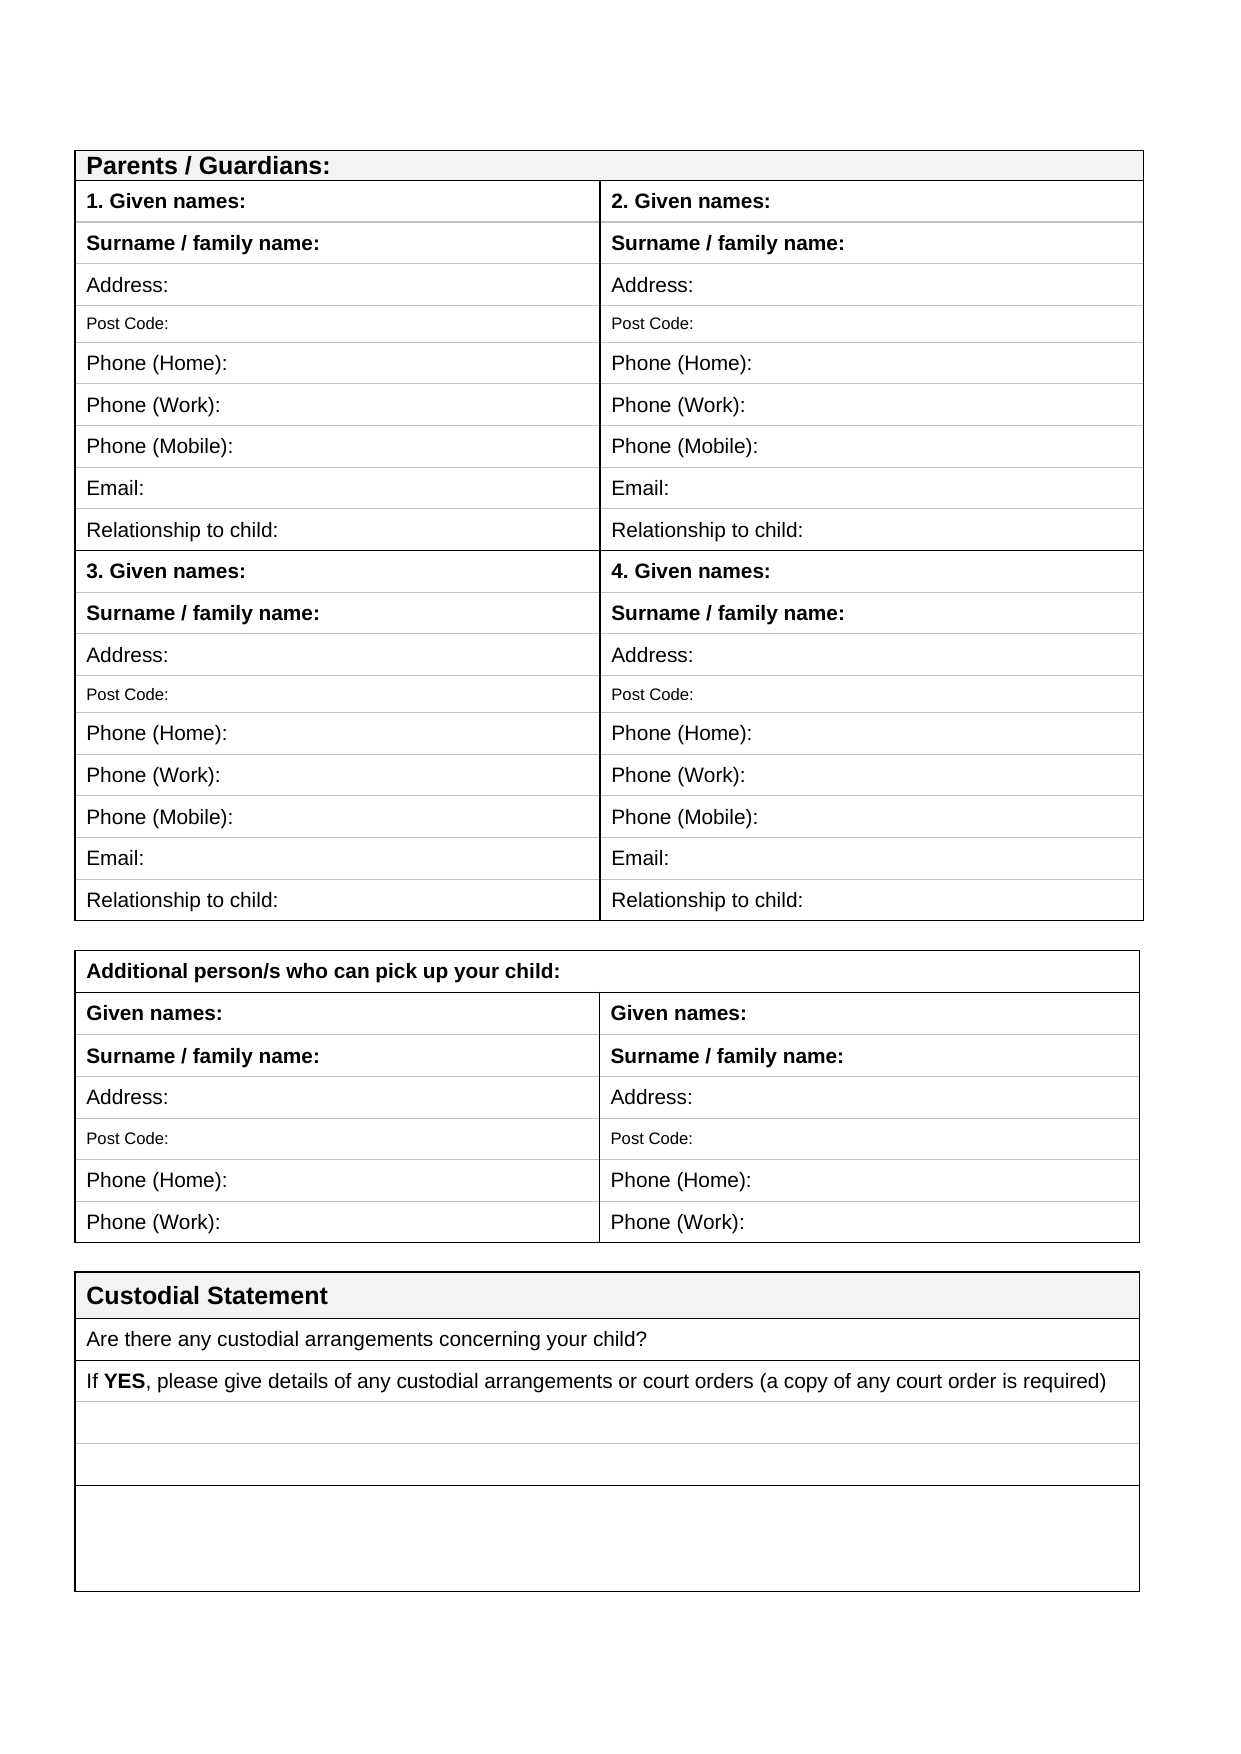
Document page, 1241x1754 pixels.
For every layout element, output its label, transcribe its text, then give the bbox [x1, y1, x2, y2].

table_cell Post Code: [600, 1119, 1139, 1159]
table_cell Email: [76, 468, 599, 508]
table_cell Address: [601, 264, 1143, 305]
table_cell Phone (Home): [601, 343, 1143, 383]
table_cell Relationship to child: [601, 509, 1143, 550]
table_cell Phone (): [76, 796, 599, 837]
table_cell Phone (Home): [76, 713, 599, 753]
table_cell Relationship to child: [76, 880, 599, 920]
table_cell Phone (Home): [601, 713, 1143, 753]
table_cell Post Code: [76, 306, 599, 342]
table_cell Surname / family name: [601, 223, 1143, 263]
table_cell Phone (Home): [76, 343, 599, 383]
table_cell Address: [76, 264, 599, 305]
table_cell Given names: [600, 993, 1139, 1034]
table_cell [76, 1402, 1139, 1443]
table_cell Phone (Work): [76, 1202, 599, 1242]
table_cell 4. Given names: [601, 551, 1143, 592]
table_cell Phone (Home): [600, 1160, 1139, 1201]
table_cell Phone (): [76, 426, 599, 467]
table_cell Post Code: [601, 306, 1143, 342]
table_cell Surname / family name: [600, 1035, 1139, 1076]
table_cell Post Code: [76, 676, 599, 712]
table_cell Address: [601, 634, 1143, 675]
table_cell Surname / family name: [76, 223, 599, 263]
table_cell 2. Given names: [601, 181, 1143, 221]
table_cell Phone (Work): [601, 755, 1143, 795]
table_cell Given names: [76, 993, 599, 1034]
table_cell Surname / family name: [601, 593, 1143, 633]
table_cell Address: [76, 634, 599, 675]
table_cell Email: [601, 838, 1143, 878]
table_cell Email: [601, 468, 1143, 508]
table_cell Phone (Home): [76, 1160, 599, 1201]
table_cell Phone (Work): [601, 384, 1143, 425]
table_cell Surname / family name: [76, 593, 599, 633]
table_cell Post Code: [601, 676, 1143, 712]
table_cell [76, 1444, 1139, 1484]
table_header Additional person/s who can pick up your child: [76, 951, 1139, 992]
table_cell Phone (Work): [600, 1202, 1139, 1242]
table_cell Post Code: [76, 1119, 599, 1159]
table_cell Parents / Guardians: [76, 151, 1143, 180]
table_cell Address: [600, 1077, 1139, 1117]
table_cell Email: [76, 838, 599, 878]
table_cell Are there any custodial arrangements concerning your child? [76, 1319, 1139, 1359]
table_cell Phone (): [601, 796, 1143, 837]
table_cell Address: [76, 1077, 599, 1117]
table_cell If YES, please give details of any custodial arrangements or court orders (a copy of any court order is required) [76, 1361, 1139, 1401]
table_cell Relationship to child: [601, 880, 1143, 920]
table_cell 1. Given names: [76, 181, 599, 221]
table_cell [76, 1486, 1139, 1591]
table_cell Phone (Work): [76, 755, 599, 795]
table_cell 3. Given names: [76, 551, 599, 592]
table_header Custodial Statement [76, 1273, 1139, 1318]
table_cell Relationship to child: [76, 509, 599, 550]
table_cell Surname / family name: [76, 1035, 599, 1076]
table_cell Phone (Work): [76, 384, 599, 425]
table_cell Phone (): [601, 426, 1143, 467]
